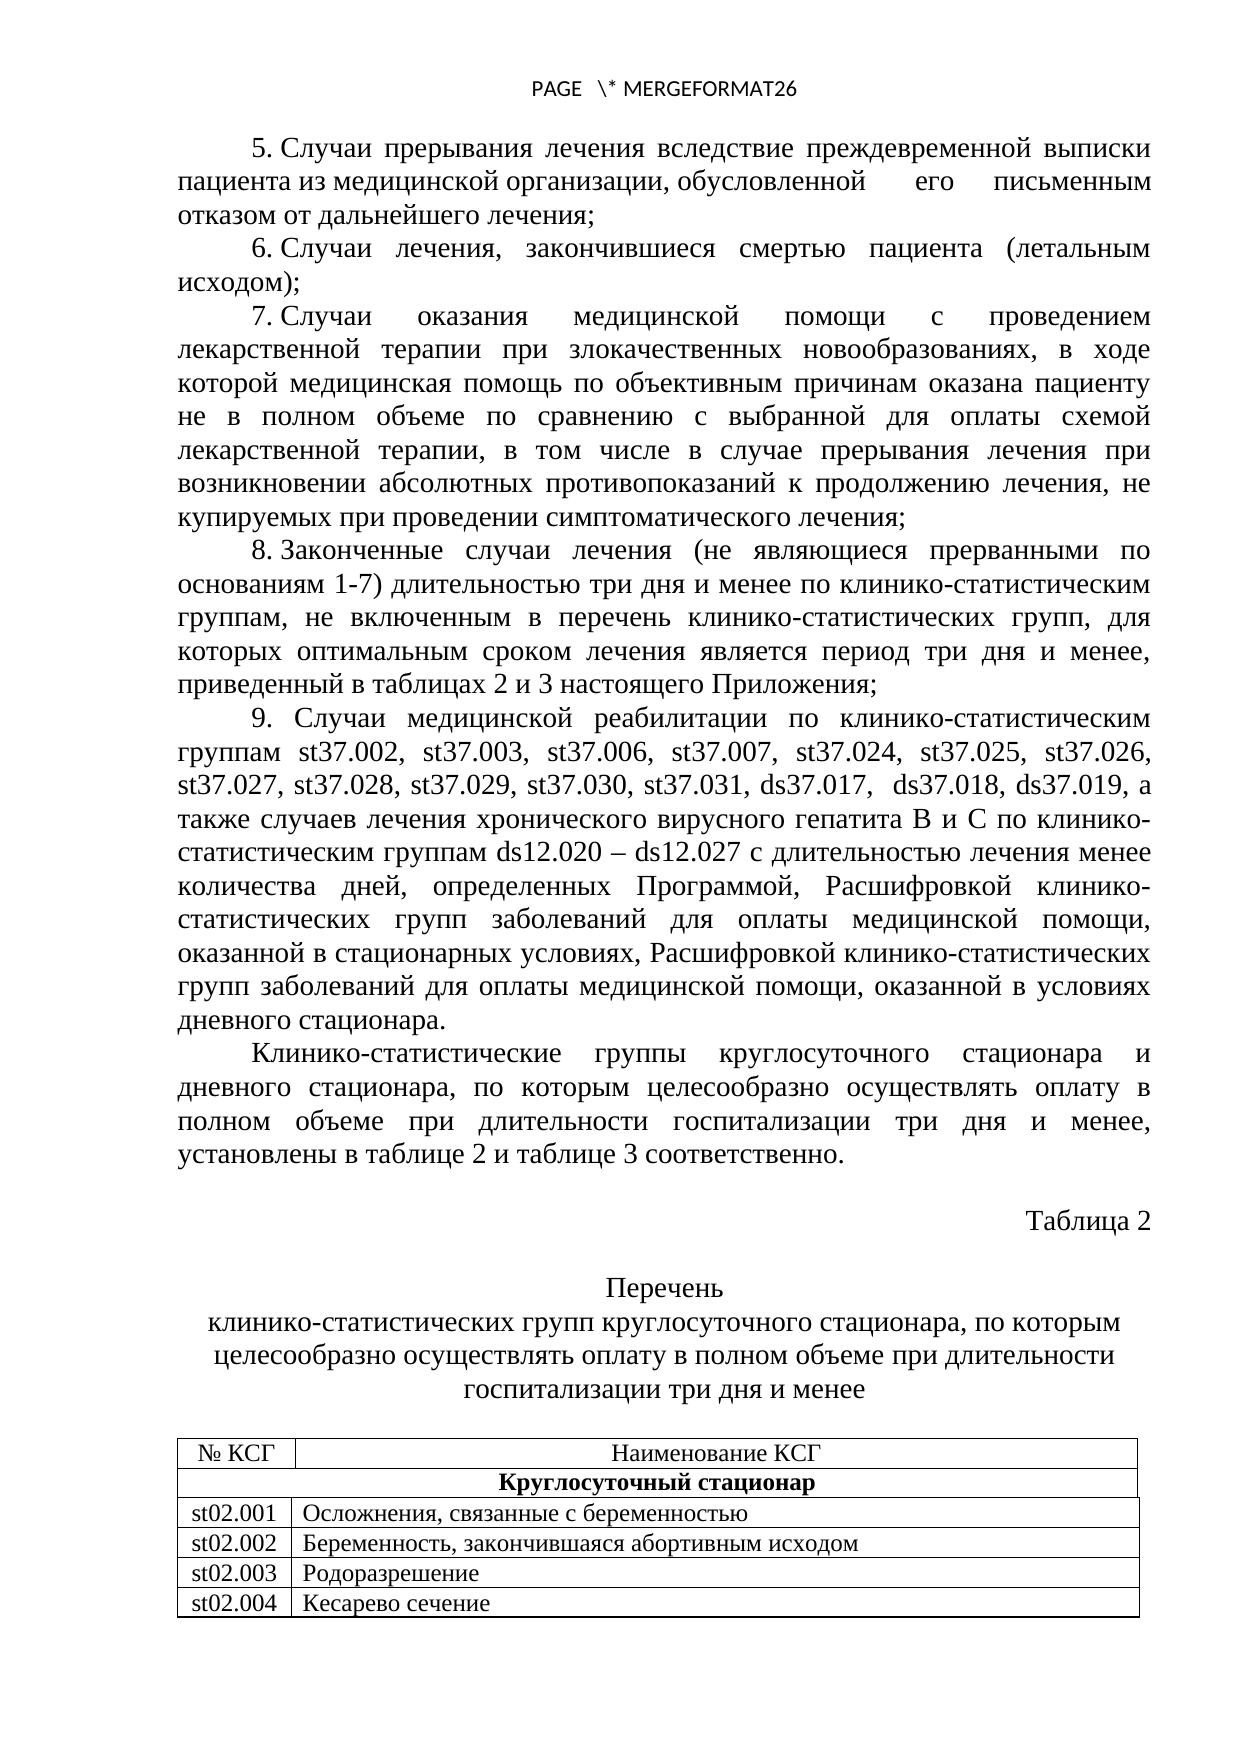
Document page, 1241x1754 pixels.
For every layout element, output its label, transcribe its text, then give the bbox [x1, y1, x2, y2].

text клинико-статистических групп круглосуточного стационара, по которым целесообразно осуществлять оплату в полном объеме при длительности госпитализации три дня и менее [177, 1304, 1152, 1404]
text Клинико-статистические группы круглосуточного стационара и дневного стационара, по которым целесообразно осуществлять оплату в полном объеме при длительности госпитализации три дня и менее, установлены в таблице 2 и таблице 3 соответственно. [177, 1036, 1152, 1170]
table_cell Круглосуточный стационар [178, 1469, 1137, 1497]
table_cell Кесарево сечение [292, 1588, 1139, 1616]
table_header № КСГ [178, 1439, 295, 1468]
text Перечень [177, 1270, 1152, 1304]
table_cell st02.003 [178, 1558, 291, 1587]
table_header Наименование КСГ [296, 1439, 1137, 1468]
text Таблица 2 [177, 1203, 1152, 1237]
text 6. Случаи лечения, закончившиеся смертью пациента (летальным исходом); [177, 231, 1152, 298]
table_header st02.001 [178, 1498, 291, 1527]
text 7. Случаи оказания медицинской помощи с проведением лекарственной терапии при злокачественных новообразованиях, в ходе которой медицинская помощь по объективным причинам оказана пациенту не в полном объеме по сравнению с выбранной для оплаты схемой лекарственной терапии, в том числе в случае прерывания лечения при возникновении абсолютных противопоказаний к продолжению лечения, не купируемых при проведении симптоматического лечения; [177, 298, 1152, 532]
text 8. Законченные случаи лечения (не являющиеся прерванными по основаниям 1-7) длительностью три дня и менее по клинико-статистическим группам, не включенным в перечень клинико-статистических групп, для которых оптимальным сроком лечения является период три дня и менее, приведенный в таблицах 2 и 3 настоящего Приложения; [177, 532, 1152, 700]
table_cell Беременность, закончившаяся абортивным исходом [292, 1528, 1139, 1557]
text 9. Случаи медицинской реабилитации по клинико-статистическим группам st37.002, st37.003, st37.006, st37.007, st37.024, st37.025, st37.026, st37.027, st37.028, st37.029, st37.030, st37.031, ds37.017, ds37.018, ds37.019, а также случаев лечения хронического вирусного гепатита В и С по клинико-статистическим группам ds12.020 – ds12.027 с длительностью лечения менее количества дней, определенных Программой, Расшифровкой клинико-статистических групп заболеваний для оплаты медицинской помощи, оказанной в стационарных условиях, Расшифровкой клинико-статистических групп заболеваний для оплаты медицинской помощи, оказанной в условиях дневного стационара. [177, 700, 1152, 1036]
table_cell st02.004 [178, 1588, 291, 1616]
table_header Осложнения, связанные с беременностью [292, 1498, 1139, 1527]
text 5. Случаи прерывания лечения вследствие преждевременной выписки пациента из медицинской организации, обусловленной его письменным отказом от дальнейшего лечения; [177, 130, 1152, 231]
table_cell st02.002 [178, 1528, 291, 1557]
table_cell Родоразрешение [292, 1558, 1139, 1587]
